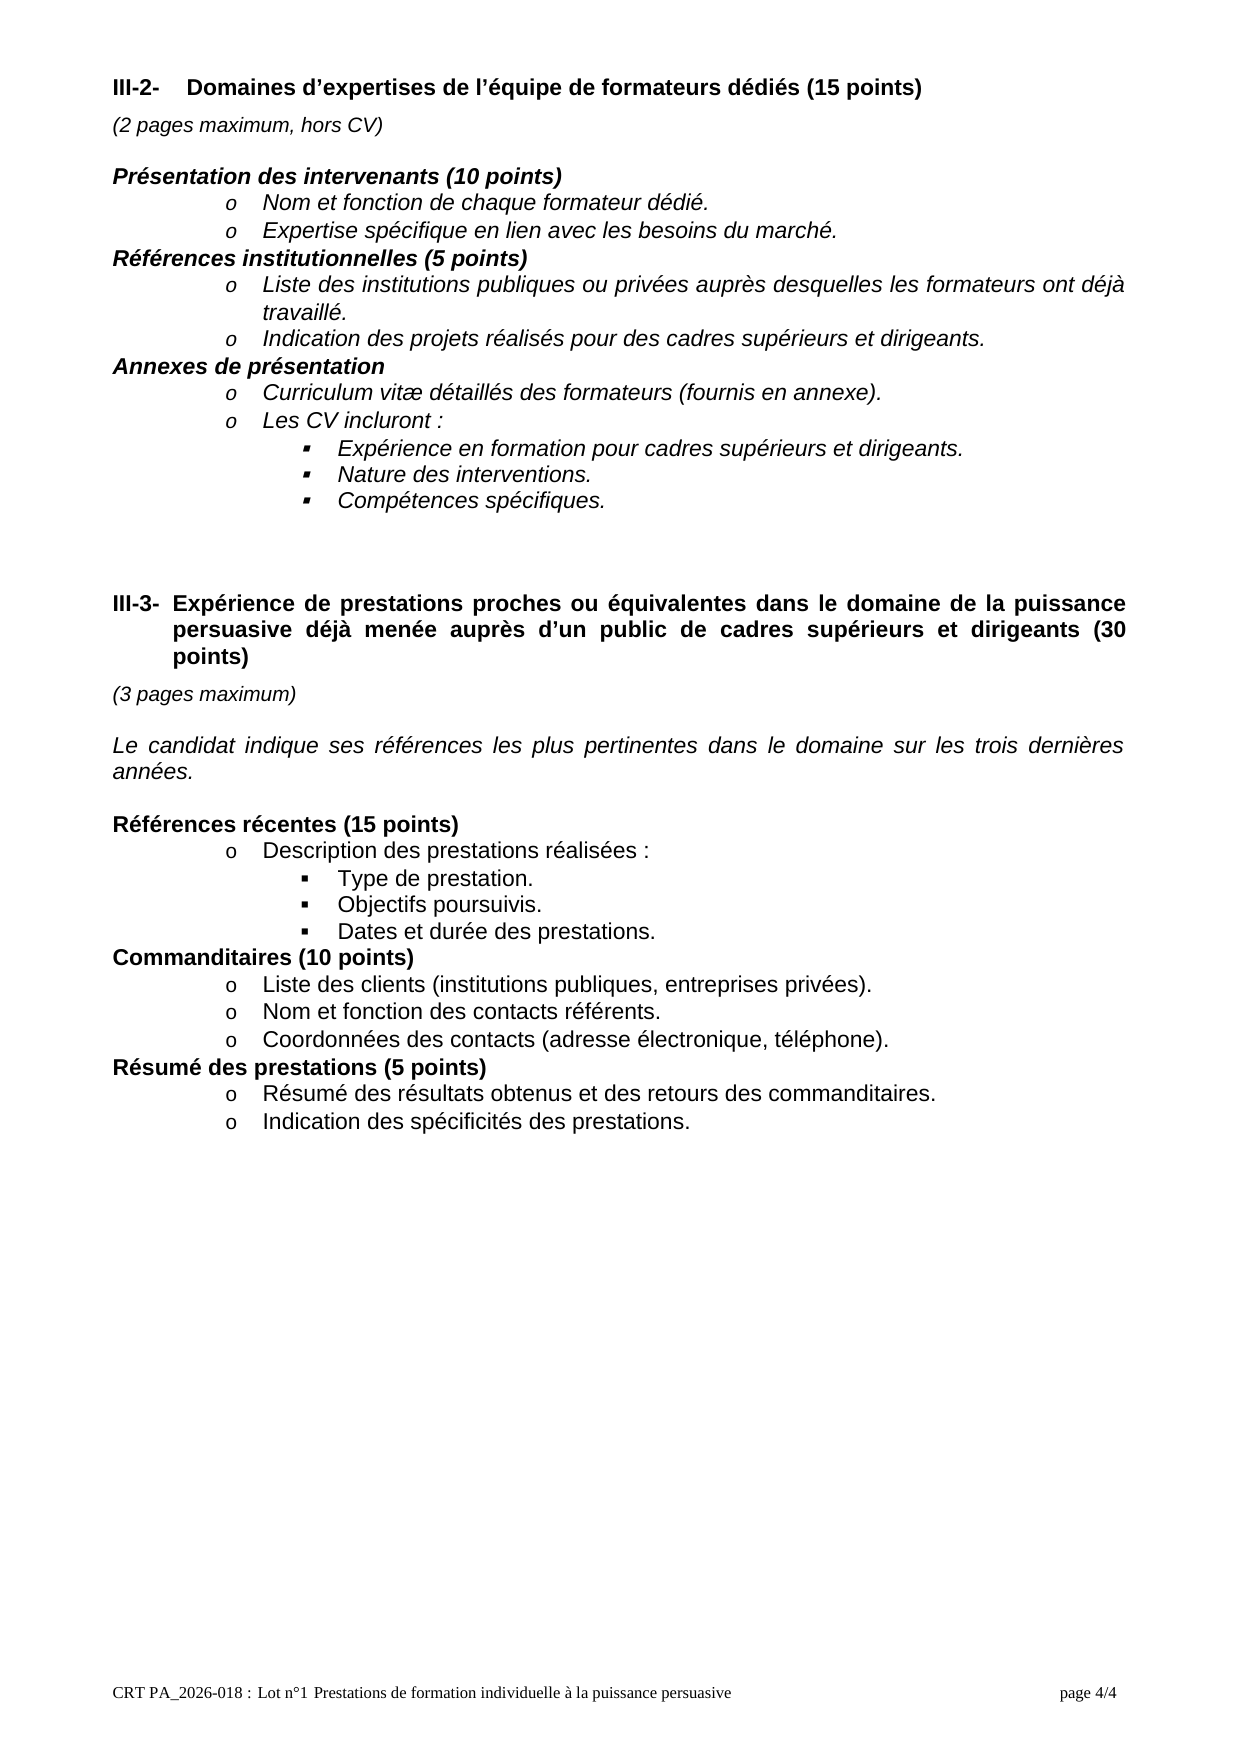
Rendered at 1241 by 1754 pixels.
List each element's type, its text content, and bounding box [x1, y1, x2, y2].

text Commanditaires (10 points) [112, 944, 1128, 971]
list Les CV incluront : [225, 407, 1128, 435]
text Le candidat indique ses références les plus pertinentes dans le domaine sur les trois dernières années. [112, 732, 1128, 785]
text Références institutionnelles (5 points) [112, 245, 1128, 271]
subtitle Domaines d’expertises de l’équipe de formateurs dédiés (15 points) [112, 74, 1128, 100]
list Objectifs poursuivis. [300, 891, 1128, 918]
list Liste des institutions publiques ou privées auprès desquelles les formateurs ont déjà travaillé. [225, 271, 1128, 325]
list Compétences spécifiques. [300, 487, 1128, 514]
list Expérience en formation pour cadres supérieurs et dirigeants. [300, 435, 1128, 461]
list Liste des clients (institutions publiques, entreprises privées). [225, 971, 1128, 998]
text Résumé des prestations (5 points) [112, 1054, 1128, 1080]
list Type de prestation. [300, 865, 1128, 891]
list Description des prestations réalisées : [225, 837, 1128, 865]
subtitle Expérience de prestations proches ou équivalentes dans le domaine de la puissance persuasive déjà menée auprès d’un public de cadres supérieurs et dirigeants (30 points) [112, 590, 1128, 669]
text Références récentes (15 points) [112, 811, 1128, 837]
text Présentation des intervenants (10 points) [112, 163, 1128, 189]
list Résumé des résultats obtenus et des retours des commanditaires. [225, 1080, 1128, 1108]
list Indication des spécificités des prestations. [225, 1108, 1128, 1135]
text (3 pages maximum) [112, 682, 1128, 706]
list Nom et fonction des contacts référents. [225, 998, 1128, 1026]
list Indication des projets réalisés pour des cadres supérieurs et dirigeants. [225, 325, 1128, 353]
list Coordonnées des contacts (adresse électronique, téléphone). [225, 1026, 1128, 1054]
text (2 pages maximum, hors CV) [112, 113, 1128, 137]
list Nom et fonction de chaque formateur dédié. [225, 189, 1128, 217]
list Curriculum vitæ détaillés des formateurs (fournis en annexe). [225, 379, 1128, 407]
list Expertise spécifique en lien avec les besoins du marché. [225, 217, 1128, 245]
list Dates et durée des prestations. [300, 918, 1128, 944]
list Nature des interventions. [300, 461, 1128, 487]
text Annexes de présentation [112, 353, 1128, 379]
